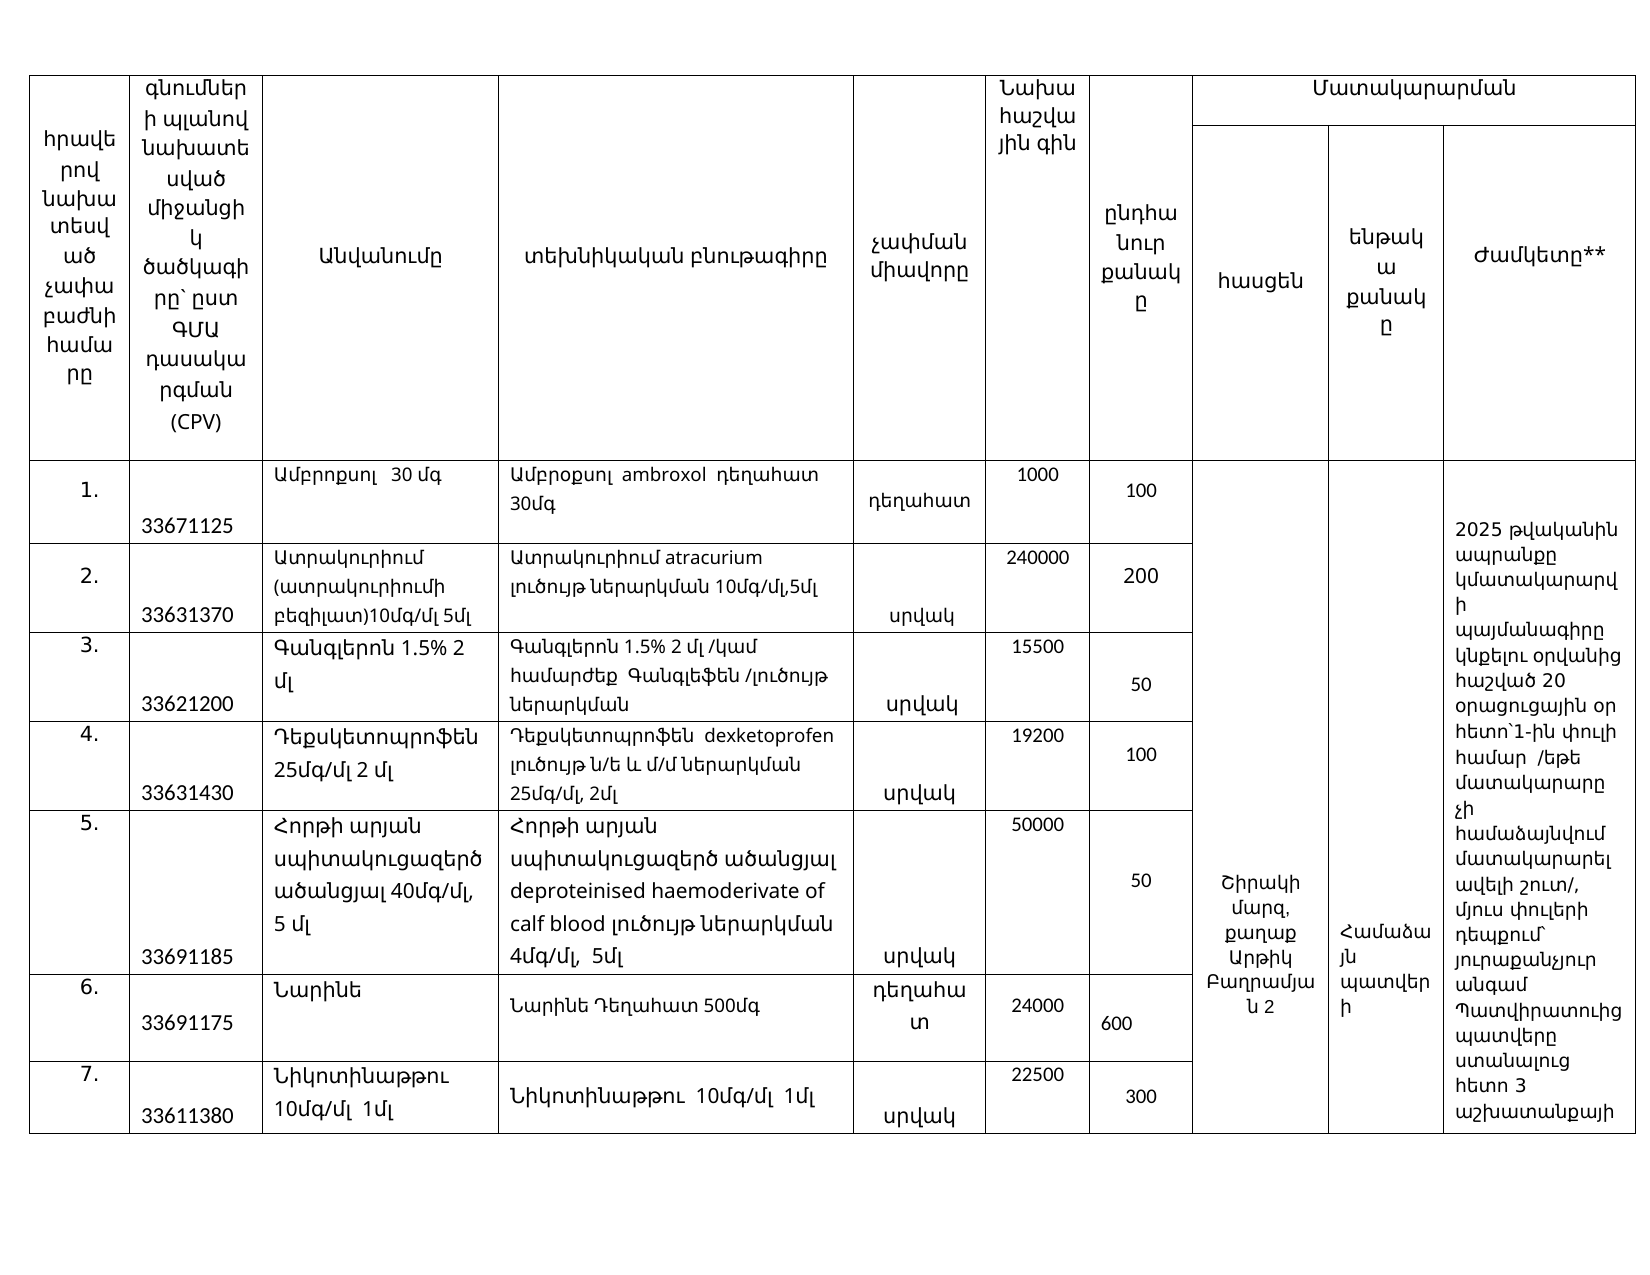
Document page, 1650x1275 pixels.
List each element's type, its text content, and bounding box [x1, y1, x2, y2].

table_cell 240000 [986, 544, 1089, 632]
table_cell սրվակ [854, 544, 985, 632]
table_header Մատակարարման [1193, 76, 1635, 125]
table_cell 15500 [986, 633, 1089, 721]
table_cell Նարինե Դեղահատ 500մգ [499, 975, 853, 1061]
table_cell Հորթի արյան սպիտակուցազերծ ածանցյալ deproteinised haemoderivate of calf blood լուծույթ ներարկման 4մգ/մլ, 5մլ [499, 811, 853, 974]
table_header Նախահաշվային գին [986, 76, 1089, 460]
table_cell Ամբրոքսոլ 30 մգ [263, 461, 498, 543]
table_cell Դեքսկետոպրոֆեն 25մգ/մլ 2 մլ [263, 722, 498, 810]
table_cell Ատրակուրիում atracurium լուծույթ ներարկման 10մգ/մլ,5մլ [499, 544, 853, 632]
table_cell 2025 թվականին ապրանքը կմատակարարվի պայմանագիրը կնքելու օրվանից հաշված 20 օրացուցային օր հետո՝1-ին փուլի համար /եթե մատակարարը չի համաձայնվում մատակարարել ավելի շուտ/, մյուս փուլերի դեպքում՝ յուրաքանչյուր անգամ Պատվիրատուից պատվերը ստանալուց հետո 3 աշխատանքային օրվա ընթացում [1444, 461, 1635, 1133]
table_cell դեղահատ [854, 461, 985, 543]
table_cell 50000 [986, 811, 1089, 974]
table_cell 100 [1090, 461, 1192, 543]
table_cell Գանգլերոն 1.5% 2 մլ [263, 633, 498, 721]
table_cell 300 [1090, 1062, 1192, 1133]
table_cell [30, 544, 129, 632]
table_cell [30, 461, 129, 543]
table_cell Դեքսկետոպրոֆեն dexketoprofen լուծույթ ն/ե և մ/մ ներարկման 25մգ/մլ, 2մլ [499, 722, 853, 810]
table_cell 33691185 [130, 811, 262, 974]
table_cell 50 [1090, 633, 1192, 721]
table_cell [30, 722, 129, 810]
table_cell 33611380 [130, 1062, 262, 1133]
table_cell [30, 811, 129, 974]
table_cell 600 [1090, 975, 1192, 1061]
table_cell Ամբրօքսոլ ambroxol դեղահատ 30մգ [499, 461, 853, 543]
table_cell սրվակ [854, 811, 985, 974]
table_cell 33631370 [130, 544, 262, 632]
table_cell [30, 633, 129, 721]
table_header տեխնիկական բնութագիրը [499, 76, 853, 460]
table_header ընդհանուր քանակը [1090, 76, 1192, 460]
table_cell 1000 [986, 461, 1089, 543]
table_cell ենթակա քանակը [1329, 126, 1443, 460]
table_cell սրվակ [854, 633, 985, 721]
table_cell Ատրակուրիում (ատրակուրիումի բեզիլատ)10մգ/մլ 5մլ [263, 544, 498, 632]
table_cell Նիկոտինաթթու 10մգ/մլ 1մլ [263, 1062, 498, 1133]
table_header Անվանումը [263, 76, 498, 460]
table_cell Ժամկետը** [1444, 126, 1635, 460]
table_cell դեղահատ [854, 975, 985, 1061]
table_cell Համաձայն պատվերի [1329, 461, 1443, 1133]
table_cell 200 [1090, 544, 1192, 632]
table_cell 33631430 [130, 722, 262, 810]
table_cell սրվակ [854, 722, 985, 810]
table_cell Գանգլերոն 1.5% 2 մլ /կամ համարժեք Գանգլեֆեն /լուծույթ ներարկման [499, 633, 853, 721]
table_cell Նարինե [263, 975, 498, 1061]
table_header հրավերով նախատեսված չափաբաժնի համարը [30, 76, 129, 460]
table_header չափման միավորը [854, 76, 985, 460]
table_cell Նիկոտինաթթու 10մգ/մլ 1մլ [499, 1062, 853, 1133]
table_cell 33671125 [130, 461, 262, 543]
table_cell 33621200 [130, 633, 262, 721]
table_cell Շիրակի մարզ, քաղաք Արթիկ Բաղրամյան 2 [1193, 461, 1328, 1133]
table_cell 24000 [986, 975, 1089, 1061]
table_cell Հորթի արյան սպիտակուցազերծ ածանցյալ 40մգ/մլ, 5 մլ [263, 811, 498, 974]
table_cell 100 [1090, 722, 1192, 810]
table_cell 50 [1090, 811, 1192, 974]
table_cell [30, 975, 129, 1061]
table_header գնումների պլանով նախատեսված միջանցիկ ծածկագիրը` ըստ ԳՄԱ դասակարգման (CPV) [130, 76, 262, 460]
table_cell 22500 [986, 1062, 1089, 1133]
table_cell սրվակ [854, 1062, 985, 1133]
table_cell [30, 1062, 129, 1133]
table_cell 33691175 [130, 975, 262, 1061]
table_cell 19200 [986, 722, 1089, 810]
table_cell հասցեն [1193, 126, 1328, 460]
